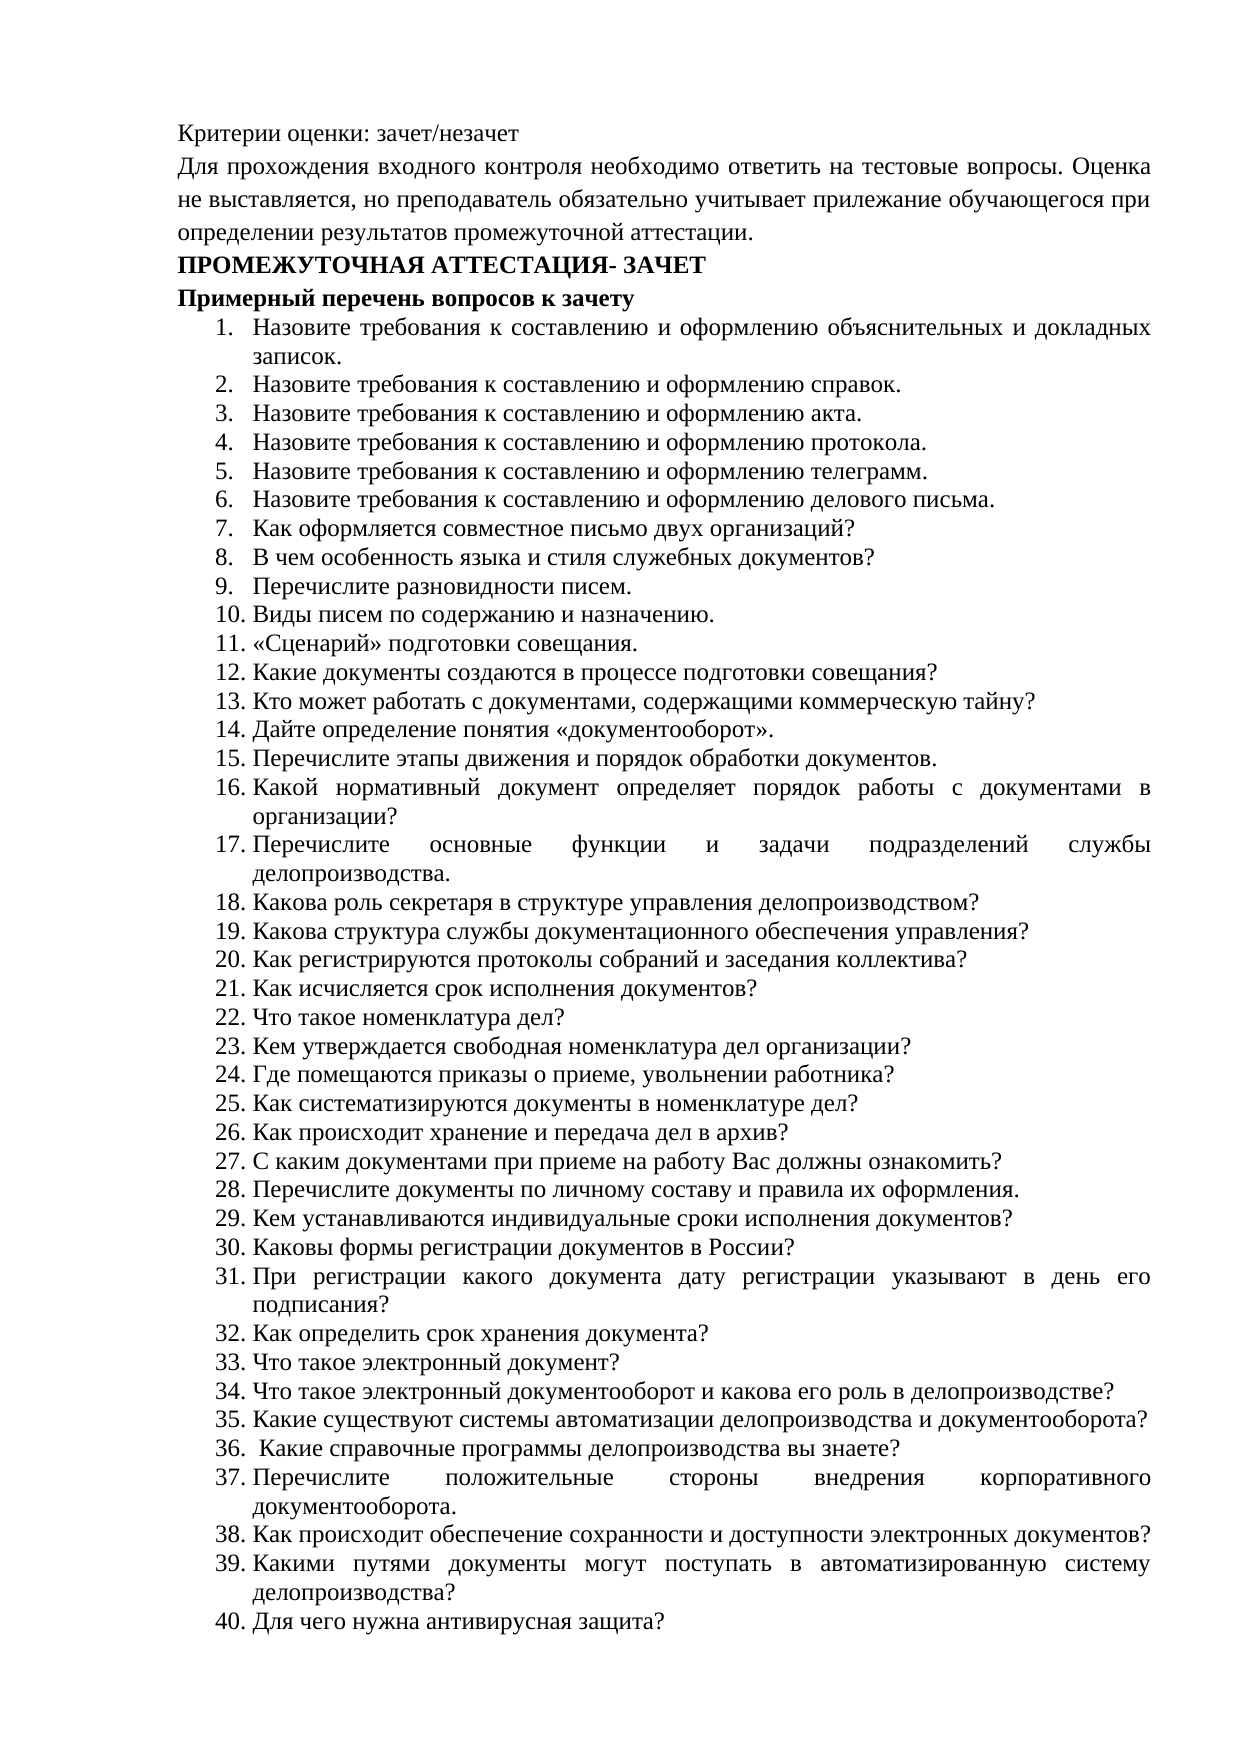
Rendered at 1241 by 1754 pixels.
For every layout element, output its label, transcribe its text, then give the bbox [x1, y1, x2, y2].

list Как исчисляется срок исполнения документов? [215, 973, 1152, 1002]
list Как определить срок хранения документа? [215, 1318, 1152, 1347]
list Как происходит хранение и передача дел в архив? [215, 1117, 1152, 1146]
list Назовите требования к составлению и оформлению протокола. [215, 427, 1152, 456]
list Где помещаются приказы о приеме, увольнении работника? [215, 1059, 1152, 1088]
list Назовите требования к составлению и оформлению объяснительных и докладных записок. [215, 312, 1152, 369]
text Критерии оценки: зачет/незачет [177, 118, 1152, 147]
list Назовите требования к составлению и оформлению справок. [215, 369, 1152, 398]
list Что такое электронный документооборот и какова его роль в делопроизводстве? [215, 1376, 1152, 1404]
list Что такое электронный документ? [215, 1347, 1152, 1376]
list Каковы формы регистрации документов в России? [215, 1232, 1152, 1261]
list Что такое номенклатура дел? [215, 1002, 1152, 1031]
list Перечислите документы по личному составу и правила их оформления. [215, 1174, 1152, 1203]
list С каким документами при приеме на работу Вас должны ознакомить? [215, 1146, 1152, 1174]
list Назовите требования к составлению и оформлению делового письма. [215, 484, 1152, 513]
list Для чего нужна антивирусная защита? [215, 1606, 1152, 1634]
list Перечислите разновидности писем. [215, 571, 1152, 599]
list Дайте определение понятия «документооборот». [215, 714, 1152, 743]
list Какие существуют системы автоматизации делопроизводства и документооборота? [215, 1404, 1152, 1433]
list Как оформляется совместное письмо двух организаций? [215, 513, 1152, 542]
list «Сценарий» подготовки совещания. [215, 628, 1152, 657]
list Какими путями документы могут поступать в автоматизированную систему делопроизводства? [215, 1548, 1152, 1606]
list Кто может работать с документами, содержащими коммерческую тайну? [215, 686, 1152, 714]
list Какова структура службы документационного обеспечения управления? [215, 916, 1152, 944]
list Перечислите этапы движения и порядок обработки документов. [215, 743, 1152, 772]
list Перечислите основные функции и задачи подразделений службы делопроизводства. [215, 829, 1152, 887]
list Назовите требования к составлению и оформлению телеграмм. [215, 456, 1152, 484]
list Назовите требования к составлению и оформлению акта. [215, 398, 1152, 427]
list Как регистрируются протоколы собраний и заседания коллектива? [215, 944, 1152, 973]
list Какие справочные программы делопроизводства вы знаете? [215, 1433, 1152, 1462]
list Перечислите положительные стороны внедрения корпоративного документооборота. [215, 1462, 1152, 1519]
list Виды писем по содержанию и назначению. [215, 599, 1152, 628]
list Как происходит обеспечение сохранности и доступности электронных документов? [215, 1519, 1152, 1548]
list Какова роль секретаря в структуре управления делопроизводством? [215, 887, 1152, 916]
list Как систематизируются документы в номенклатуре дел? [215, 1088, 1152, 1117]
list При регистрации какого документа дату регистрации указывают в день его подписания? [215, 1261, 1152, 1318]
list В чем особенность языка и стиля служебных документов? [215, 542, 1152, 571]
text Примерный перечень вопросов к зачету [177, 283, 1152, 312]
list Кем устанавливаются индивидуальные сроки исполнения документов? [215, 1203, 1152, 1232]
text Для прохождения входного контроля необходимо ответить на тестовые вопросы. Оценка не выставляется, но преподаватель обязательно учитывает прилежание обучающегося при определении результатов промежуточной аттестации. [177, 151, 1152, 246]
list Какой нормативный документ определяет порядок работы с документами в организации? [215, 772, 1152, 829]
list Кем утверждается свободная номенклатура дел организации? [215, 1031, 1152, 1059]
text ПРОМЕЖУТОЧНАЯ АТТЕСТАЦИЯ- ЗАЧЕТ [177, 250, 1152, 279]
list Какие документы создаются в процессе подготовки совещания? [215, 657, 1152, 686]
